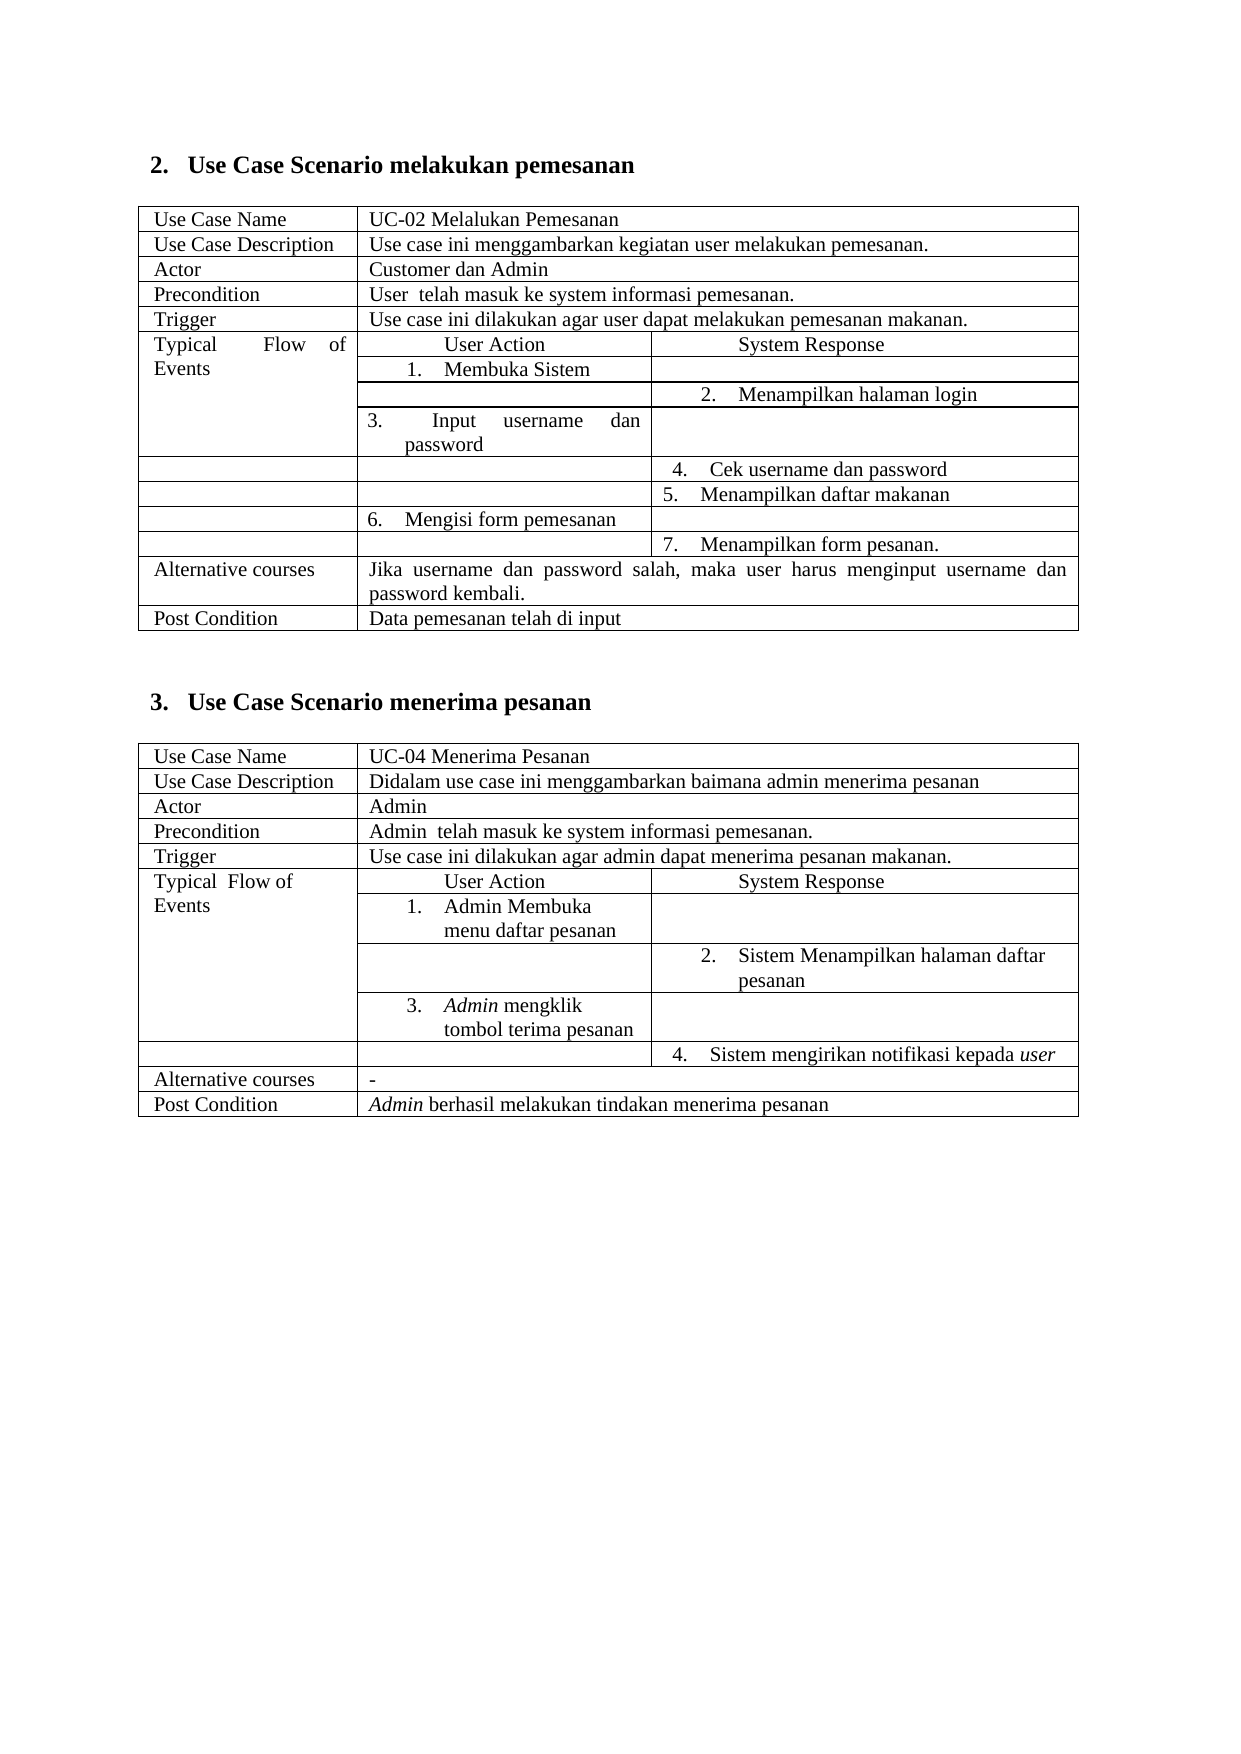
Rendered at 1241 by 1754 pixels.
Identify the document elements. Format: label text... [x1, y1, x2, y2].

table_cell [652, 993, 1078, 1041]
table_cell [358, 482, 651, 506]
table_header UC-02 Melalukan Pemesanan [358, 207, 1078, 231]
table_cell Jika username dan password salah, maka user harus menginput username dan password kembali. [358, 557, 1078, 605]
table_cell User telah masuk ke system informasi pemesanan. [358, 282, 1078, 306]
table_cell [652, 357, 1078, 381]
table_cell - [358, 1067, 1078, 1091]
list Use Case Scenario melakukan pemesanan [150, 150, 1090, 179]
table_cell Membuka Sistem [358, 357, 651, 381]
table_cell Use case ini dilakukan agar user dapat melakukan pemesanan makanan. [358, 307, 1078, 331]
table_cell Admin berhasil melakukan tindakan menerima pesanan [358, 1092, 1078, 1116]
table_cell Cek username dan password [652, 457, 1078, 481]
table_cell Trigger [139, 844, 357, 868]
table_cell Menampilkan form pesanan. [652, 532, 1078, 556]
table_cell [652, 408, 1078, 456]
table_header Use Case Name [139, 207, 357, 231]
table_cell [358, 532, 651, 556]
table_cell [652, 507, 1078, 531]
table_cell [358, 1042, 651, 1066]
table_cell Typical Flow of Events [139, 332, 357, 456]
table_cell Post Condition [139, 606, 357, 630]
table_cell Mengisi form pemesanan [358, 507, 651, 531]
table_cell Admin [358, 794, 1078, 818]
list Use Case Scenario menerima pesanan [150, 687, 1090, 716]
table_cell Alternative courses [139, 557, 357, 605]
table_cell System Response [652, 332, 1078, 356]
table_cell System Response [652, 869, 1078, 893]
table_cell [652, 894, 1078, 942]
table_cell [139, 507, 357, 531]
table_cell Actor [139, 257, 357, 281]
table_header Use Case Name [139, 744, 357, 768]
table_cell Customer dan Admin [358, 257, 1078, 281]
table_cell Sistem mengirikan notifikasi kepada user [652, 1042, 1078, 1066]
table_cell [139, 532, 357, 556]
table_cell Actor [139, 794, 357, 818]
table_cell Post Condition [139, 1092, 357, 1116]
table_cell Menampilkan halaman login [652, 383, 1078, 406]
table_cell [139, 457, 357, 481]
table_cell Admin Membuka menu daftar pesanan [358, 894, 651, 942]
table_cell [358, 944, 651, 992]
table_header UC-04 Menerima Pesanan [358, 744, 1078, 768]
table_cell Use case ini dilakukan agar admin dapat menerima pesanan makanan. [358, 844, 1078, 868]
table_cell [358, 383, 651, 406]
table_cell Use case ini menggambarkan kegiatan user melakukan pemesanan. [358, 232, 1078, 256]
table_cell [139, 482, 357, 506]
table_cell [358, 457, 651, 481]
table_cell Admin telah masuk ke system informasi pemesanan. [358, 819, 1078, 843]
table_cell Didalam use case ini menggambarkan baimana admin menerima pesanan [358, 769, 1078, 793]
table_cell Typical Flow of Events [139, 869, 357, 1041]
table_cell Precondition [139, 819, 357, 843]
table_cell Admin mengklik tombol terima pesanan [358, 993, 651, 1041]
table_cell Sistem Menampilkan halaman daftar pesanan [652, 944, 1078, 992]
table_cell Use Case Description [139, 232, 357, 256]
table_cell [139, 1042, 357, 1066]
table_cell Precondition [139, 282, 357, 306]
table_cell Use Case Description [139, 769, 357, 793]
table_cell Menampilkan daftar makanan [652, 482, 1078, 506]
table_cell User Action [358, 869, 651, 893]
table_cell Trigger [139, 307, 357, 331]
table_cell Data pemesanan telah di input [358, 606, 1078, 630]
table_cell Alternative courses [139, 1067, 357, 1091]
table_cell Input username dan password [358, 408, 651, 456]
table_cell User Action [358, 332, 651, 356]
